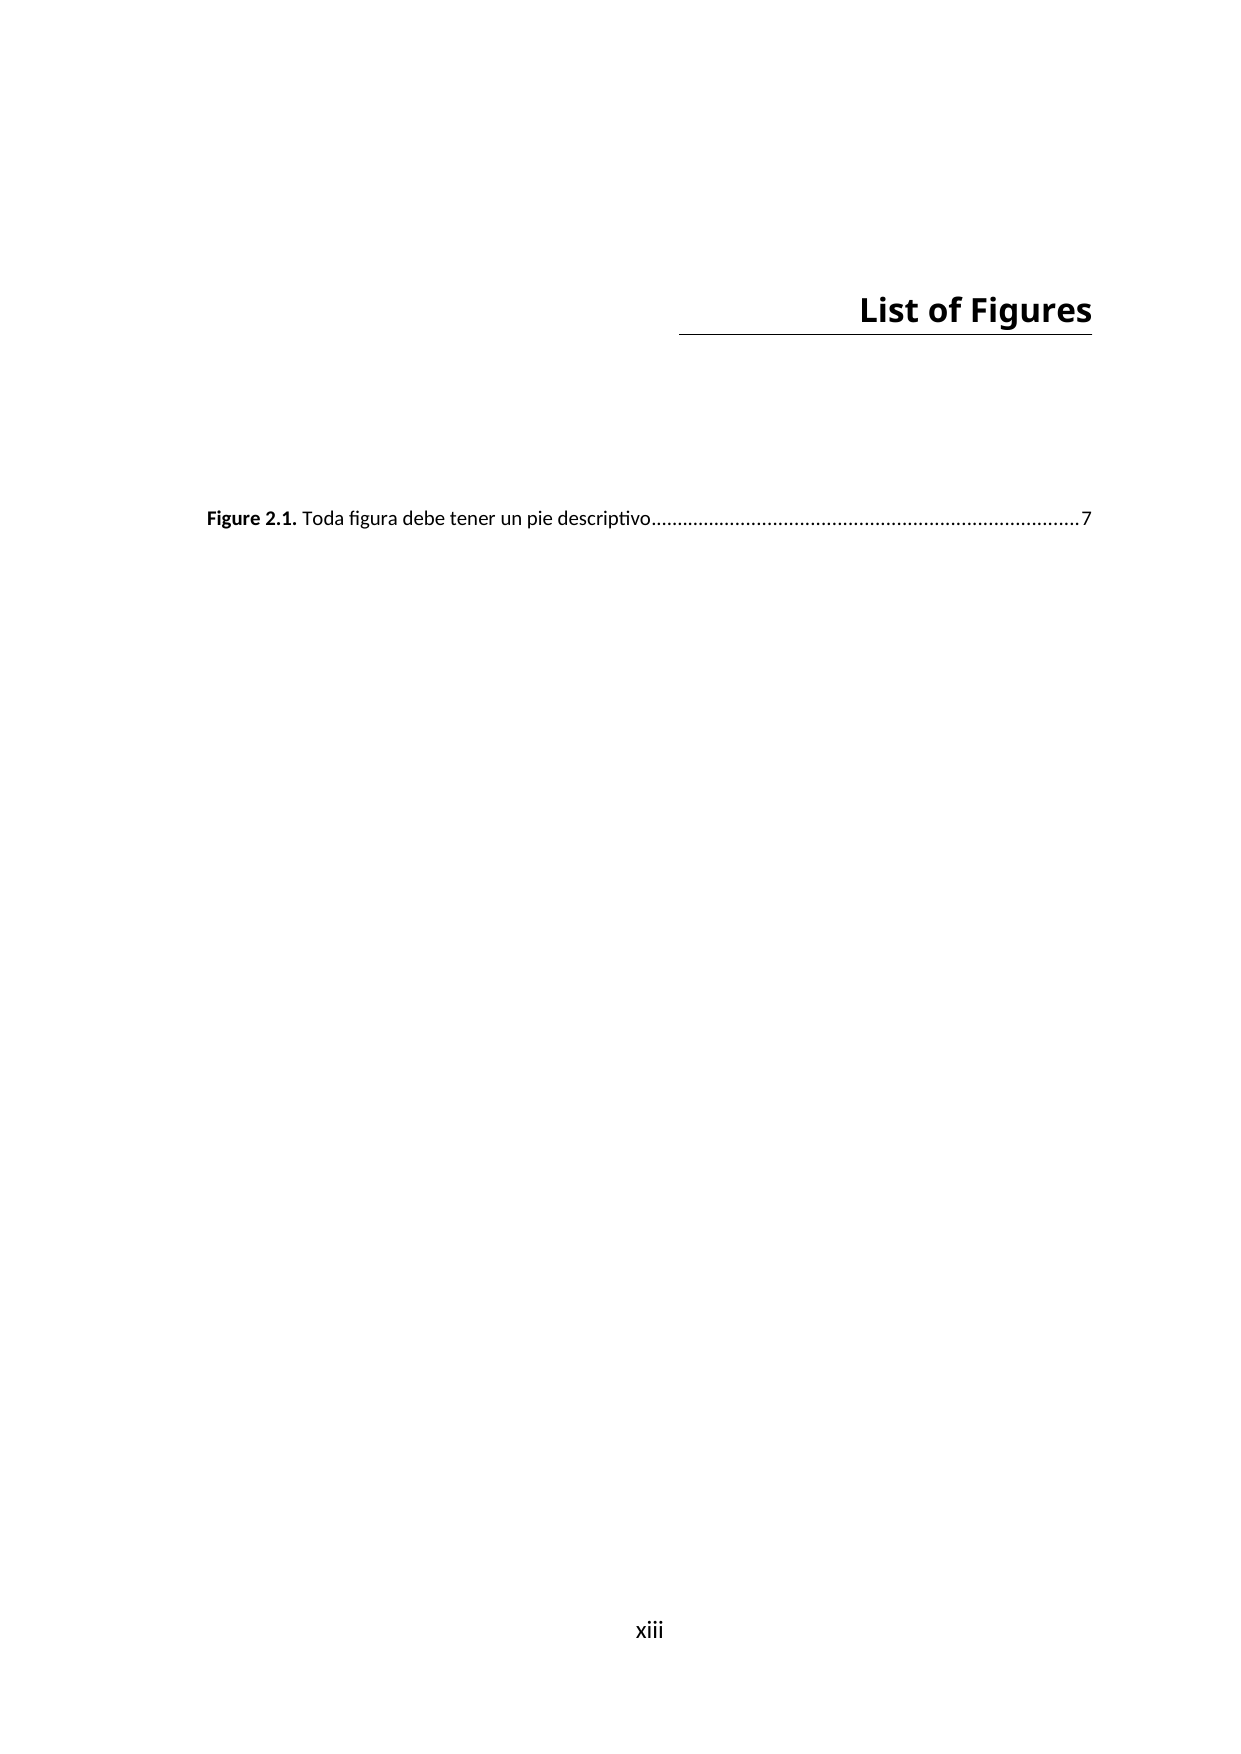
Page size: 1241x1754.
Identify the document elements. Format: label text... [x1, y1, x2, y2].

subtitle List of Figures [679, 286, 1092, 334]
text Figure 2.1. Toda figura debe tener un pie descriptivo 7 [207, 505, 1092, 531]
